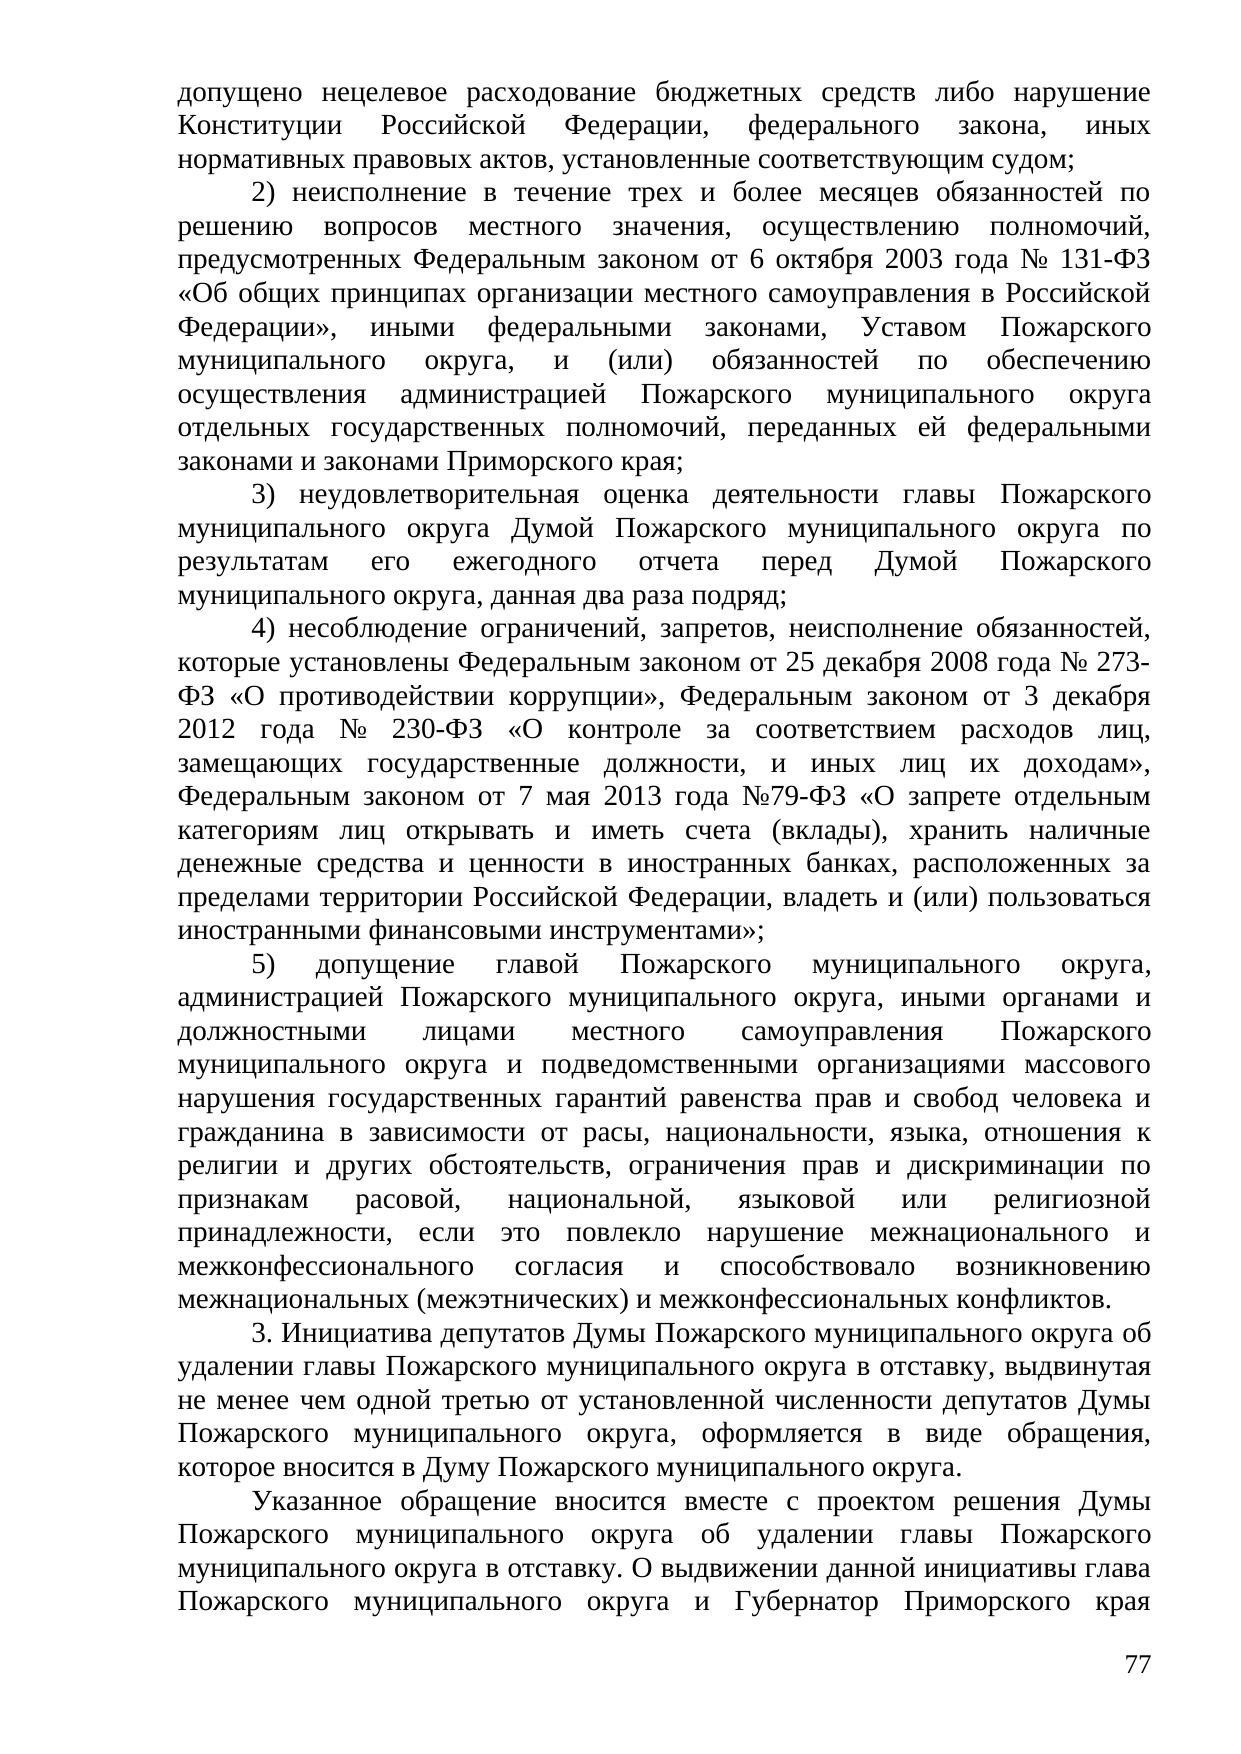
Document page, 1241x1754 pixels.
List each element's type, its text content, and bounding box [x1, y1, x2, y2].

text 3. Инициатива депутатов Думы Пожарского муниципального округа об удалении главы Пожарского муниципального округа в отставку, выдвинутая не менее чем одной третью от установленной численности депутатов Думы Пожарского муниципального округа, оформляется в виде обращения, которое вносится в Думу Пожарского муниципального округа. [177, 1315, 1152, 1483]
text 3) неудовлетворительная оценка деятельности главы Пожарского муниципального округа Думой Пожарского муниципального округа по результатам его ежегодного отчета перед Думой Пожарского муниципального округа, данная два раза подряд; [177, 476, 1152, 611]
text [177, 74, 1152, 174]
text 4) несоблюдение ограничений, запретов, неисполнение обязанностей, которые установлены Федеральным законом от 25 декабря 2008 года № 273-ФЗ «О противодействии коррупции», Федеральным законом от 3 декабря 2012 года № 230-ФЗ «О контроле за соответствием расходов лиц, замещающих государственные должности, и иных лиц их доходам», Федеральным законом от 7 мая 2013 года №79-ФЗ «О запрете отдельным категориям лиц открывать и иметь счета (вклады), хранить наличные денежные средства и ценности в иностранных банках, расположенных за пределами территории Российской Федерации, владеть и (или) пользоваться иностранными финансовыми инструментами»; [177, 611, 1152, 946]
text 5) допущение главой Пожарского муниципального округа, администрацией Пожарского муниципального округа, иными органами и должностными лицами местного самоуправления Пожарского муниципального округа и подведомственными организациями массового нарушения государственных гарантий равенства прав и свобод человека и гражданина в зависимости от расы, национальности, языка, отношения к религии и других обстоятельств, ограничения прав и дискриминации по признакам расовой, национальной, языковой или религиозной принадлежности, если это повлекло нарушение межнационального и межконфессионального согласия и способствовало возникновению межнациональных (межэтнических) и межконфессиональных конфликтов. [177, 946, 1152, 1315]
text 2) неисполнение в течение трех и более месяцев обязанностей по решению вопросов местного значения, осуществлению полномочий, предусмотренных Федеральным законом от 6 октября 2003 года № 131-ФЗ «Об общих принципах организации местного самоуправления в Российской Федерации», иными федеральными законами, Уставом Пожарского муниципального округа, и (или) обязанностей по обеспечению осуществления администрацией Пожарского муниципального округа отдельных государственных полномочий, переданных ей федеральными законами и законами Приморского края; [177, 174, 1152, 476]
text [177, 1483, 1152, 1617]
